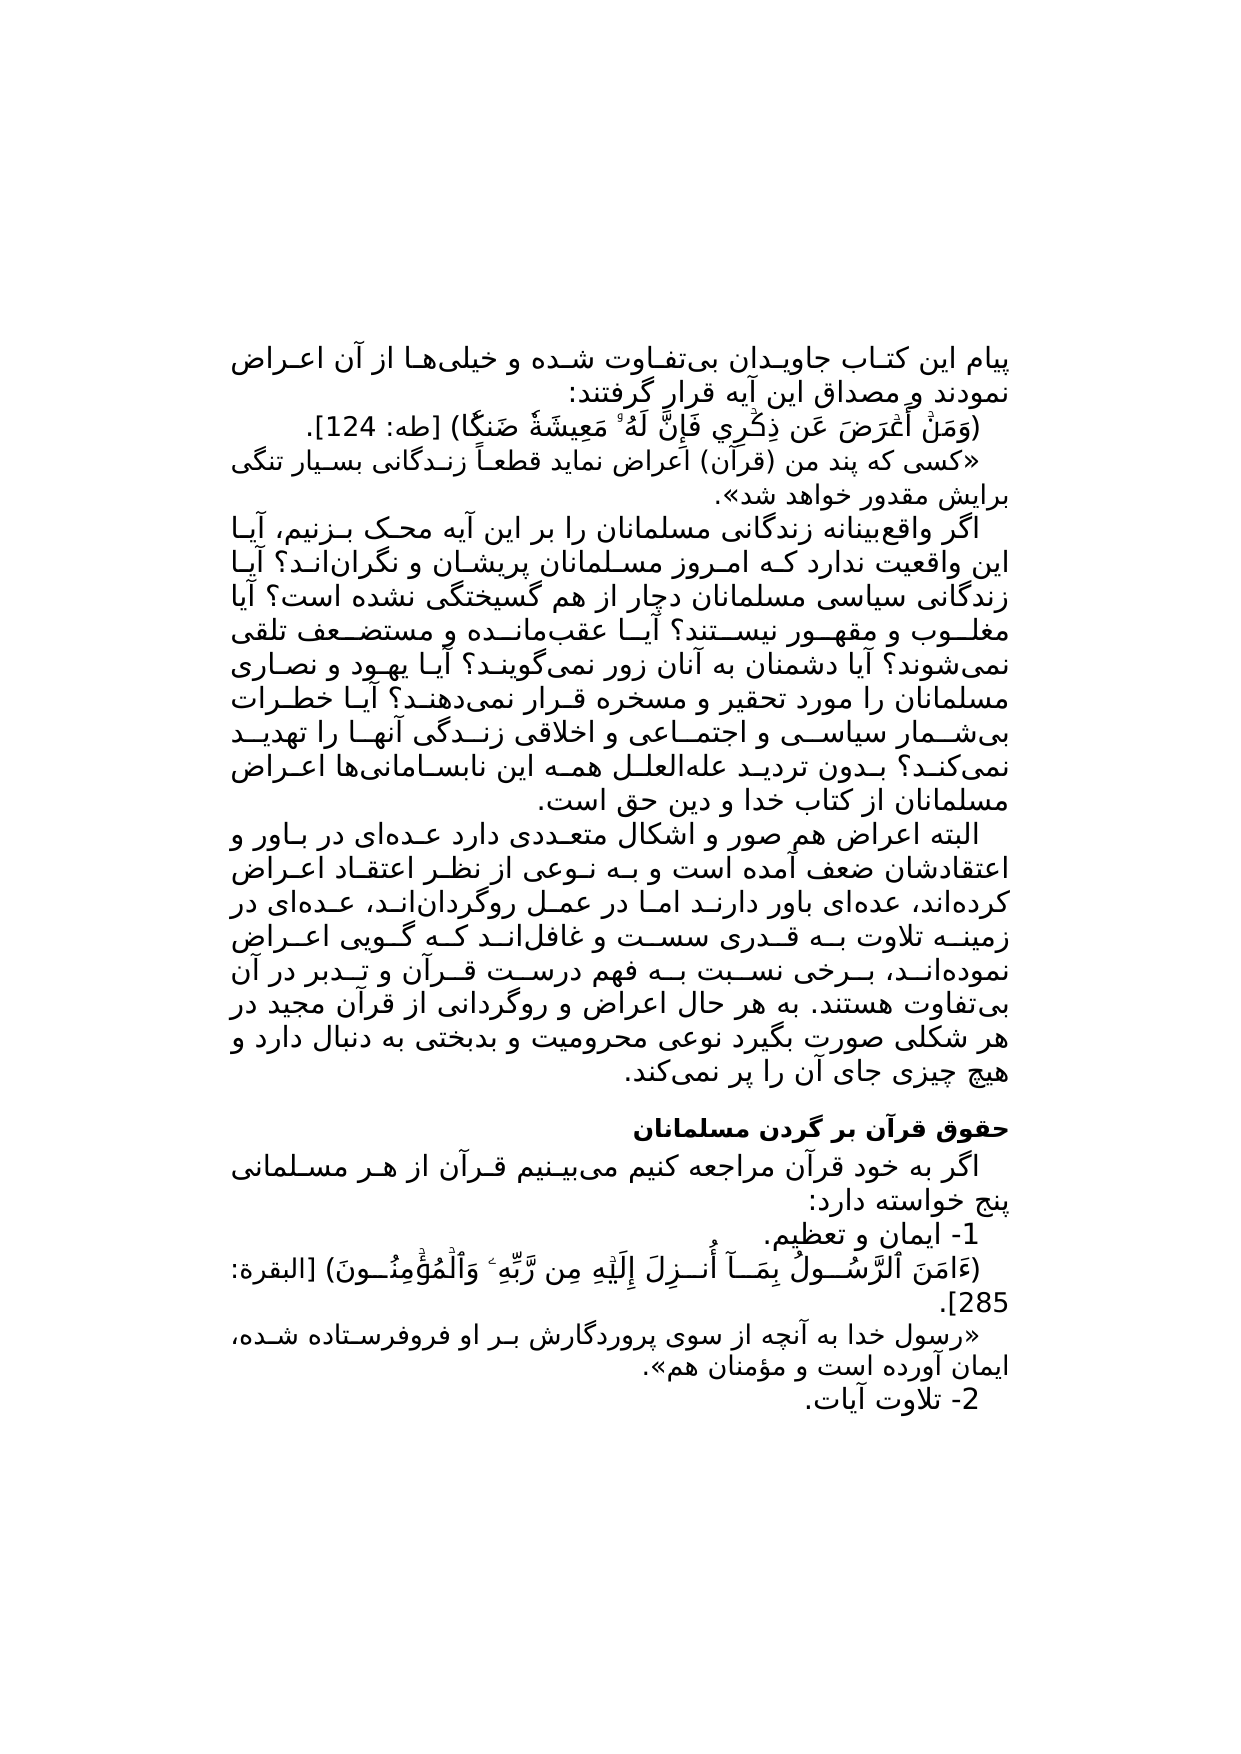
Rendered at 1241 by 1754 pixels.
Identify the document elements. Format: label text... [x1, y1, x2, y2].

text ﴿ءَامَنَ ٱلرَّسُولُ بِمَآ أُنزِلَ إِلَيۡهِ مِن رَّبِّهِۦ وَٱلۡمُؤۡمِنُونَ﴾ [البقرة: 285]. [230, 1251, 1010, 1319]
text 1- ایمان و تعظیم. [230, 1217, 1010, 1251]
text حقوق قرآن بر گردن مسلمانان [230, 1114, 1010, 1143]
text ﴿وَمَنۡ أَعۡرَضَ عَن ذِكۡرِي فَإِنَّ لَهُۥ مَعِيشَةٗ ضَنكٗا﴾ [طه: 124]. [230, 409, 1010, 443]
text «کسی که پند من (قرآن) اعراض نماید قطعاً زندگانی بسیار تنگی برایش مقدور خواهد شد». [230, 443, 1010, 511]
text «رسول خدا به آنچه از سوی پروردگارش بر او فروفرستاده شده، ایمان آورده است و مؤمنان هم». [230, 1319, 1010, 1382]
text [230, 342, 1010, 409]
text اگر به خود قرآن مراجعه کنیم می‌بینیم قرآن از هر مسلمانی پنج خواسته دارد: [230, 1149, 1010, 1217]
text اگر واقع‌بینانه زندگانی مسلمانان را بر این آیه محک بزنیم، آیا این واقعیت ندارد که امروز مسلمانان پریشان و نگران‌اند؟ آیا زندگانی سیاسی مسلمانان دچار از هم گسیختگی نشده است؟ آیا مغلوب و مقهور نیستند؟ آیا عقب‌مانده و مستضعف تلقی نمی‌شوند؟ آیا دشمنان به آنان زور نمی‌گویند؟ آیا یهود و نصاری مسلمانان را مورد تحقیر و مسخره قرار نمی‌دهند؟ آیا خطرات بی‌شمار سیاسی و اجتماعی و اخلاقی زندگی آنها را تهدید نمی‌کند؟ بدون تردید عله‌العلل همه این نابسامانی‌ها اعراض مسلمانان از کتاب خدا و دین حق است. [230, 511, 1010, 817]
text البته اعراض هم صور و اشکال متعددی دارد عده‌ای در باور و اعتقادشان ضعف آمده است و به نوعی از نظر اعتقاد اعراض کرده‌اند، عده‌ای باور دارند اما در عمل روگردان‌اند، عده‌ای در زمینه تلاوت به قدری سست و غافل‌اند که گویی اعراض نموده‌اند، برخی نسبت به فهم درست قرآن و تدبر در آن بی‌تفاوت هستند. به هر حال اعراض و روگردانی از قرآن مجید در هر شکلی صورت بگیرد نوعی محرومیت و بدبختی به دنبال دارد و هیچ چیزی جای آن را پر نمی‌کند. [230, 817, 1010, 1089]
text 2- تلاوت آیات. [230, 1382, 1010, 1416]
